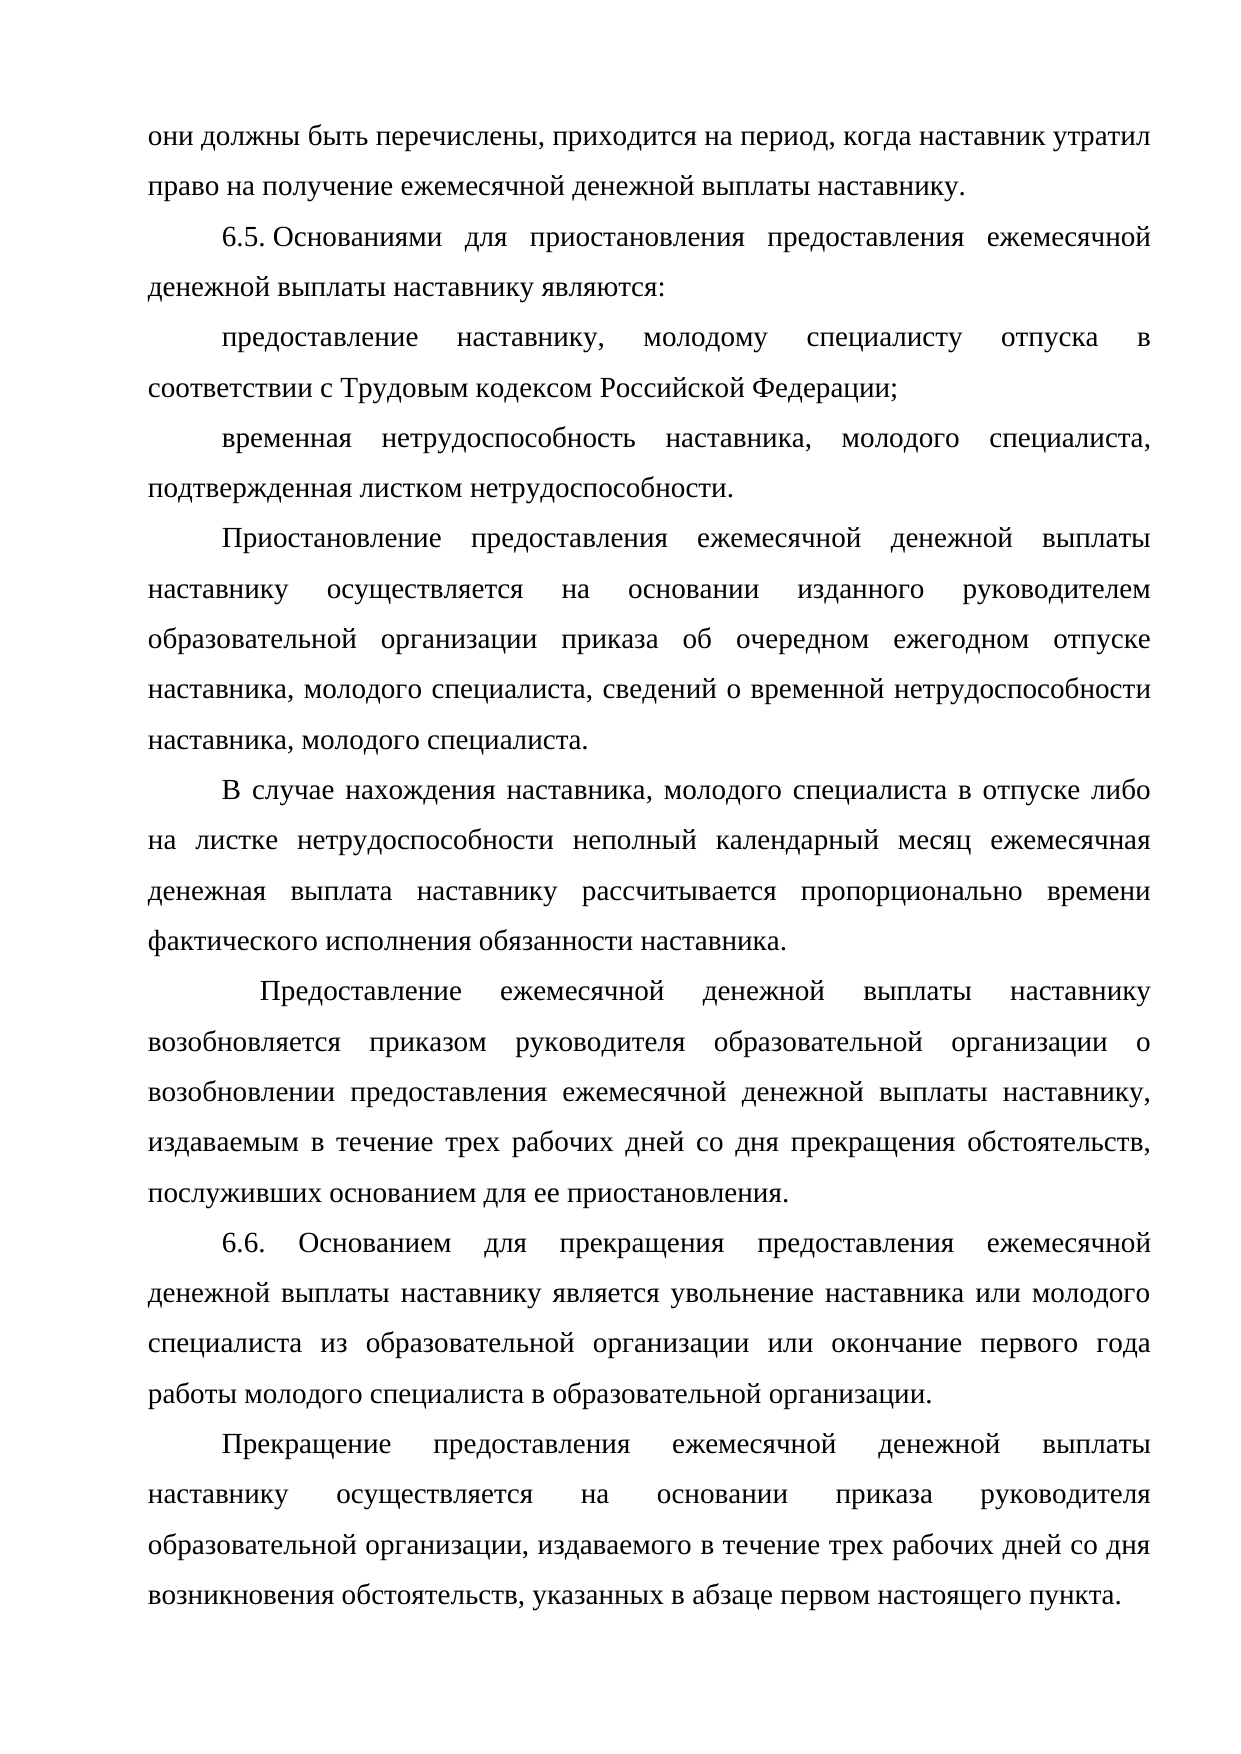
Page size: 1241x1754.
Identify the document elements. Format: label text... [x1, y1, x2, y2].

text Предоставление ежемесячной денежной выплаты наставнику возобновляется приказом руководителя образовательной организации о возобновлении предоставления ежемесячной денежной выплаты наставнику, издаваемым в течение трех рабочих дней со дня прекращения обстоятельств, послуживших основанием для ее приостановления. [148, 973, 1152, 1208]
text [148, 118, 1152, 202]
text 6.6. Основанием для прекращения предоставления ежемесячной денежной выплаты наставнику является увольнение наставника или молодого специалиста из образовательной организации или окончание первого года работы молодого специалиста в образовательной организации. [148, 1225, 1152, 1409]
text временная нетрудоспособность наставника, молодого специалиста, подтвержденная листком нетрудоспособности. [148, 420, 1152, 504]
text Приостановление предоставления ежемесячной денежной выплаты наставнику осуществляется на основании изданного руководителем образовательной организации приказа об очередном ежегодном отпуске наставника, молодого специалиста, сведений о временной нетрудоспособности наставника, молодого специалиста. [148, 521, 1152, 755]
text В случае нахождения наставника, молодого специалиста в отпуске либо на листке нетрудоспособности неполный календарный месяц ежемесячная денежная выплата наставнику рассчитывается пропорционально времени фактического исполнения обязанности наставника. [148, 772, 1152, 957]
text предоставление наставнику, молодому специалисту отпуска в соответствии с Трудовым кодексом Российской Федерации; [148, 319, 1152, 403]
text Прекращение предоставления ежемесячной денежной выплаты наставнику осуществляется на основании приказа руководителя образовательной организации, издаваемого в течение трех рабочих дней со дня возникновения обстоятельств, указанных в абзаце первом настоящего пункта. [148, 1426, 1152, 1611]
text 6.5. Основаниями для приостановления предоставления ежемесячной денежной выплаты наставнику являются: [148, 219, 1152, 303]
